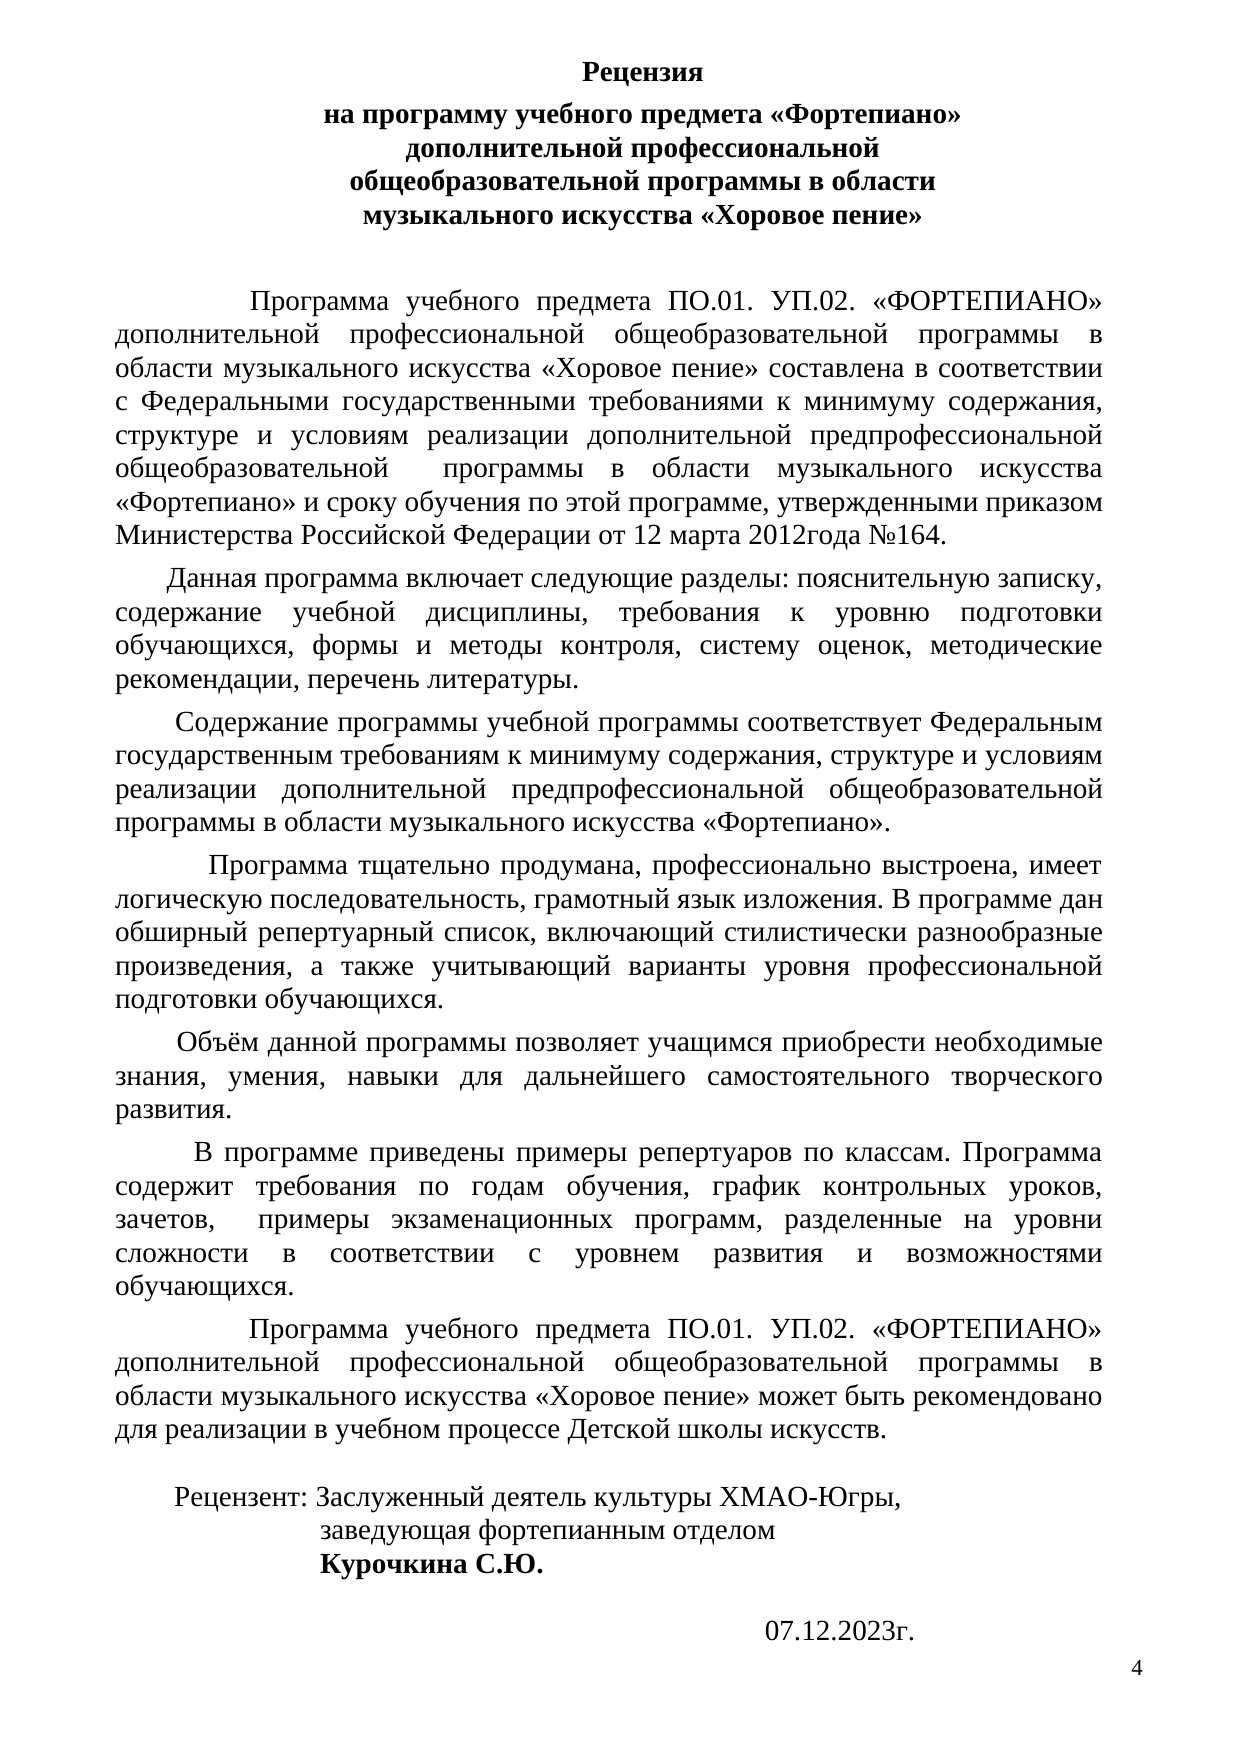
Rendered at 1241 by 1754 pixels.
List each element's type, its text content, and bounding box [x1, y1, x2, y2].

subtitle Рецензия [308, 54, 977, 87]
subtitle заведующая фортепианным отделом [174, 1512, 977, 1546]
subtitle Программа учебного предмета ПО.01. УП.02. «ФОРТЕПИАНО» дополнительной профессиональной общеобразовательной программы в области музыкального искусства «Хоровое пение» может быть рекомендовано для реализации в учебном процессе Детской школы искусств. [115, 1311, 1104, 1445]
subtitle В программе приведены примеры репертуаров по классам. Программа содержит требования по годам обучения, график контрольных уроков, зачетов, примеры экзаменационных программ, разделенные на уровни сложности в соответствии с уровнем развития и возможностями обучающихся. [115, 1134, 1104, 1302]
subtitle Рецензент: Заслуженный деятель культуры ХМАО-Югры, [174, 1479, 977, 1512]
subtitle 07.12.2023г. [174, 1613, 977, 1646]
subtitle Программа тщательно продумана, профессионально выстроена, имеет логическую последовательность, грамотный язык изложения. В программе дан обширный репертуарный список, включающий стилистически разнообразные произведения, а также учитывающий варианты уровня профессиональной подготовки обучающихся. [115, 847, 1104, 1015]
subtitle Данная программа включает следующие разделы: пояснительную записку, содержание учебной дисциплины, требования к уровню подготовки обучающихся, формы и методы контроля, систему оценок, методические рекомендации, перечень литературы. [115, 560, 1104, 694]
subtitle Программа учебного предмета ПО.01. УП.02. «ФОРТЕПИАНО» дополнительной профессиональной общеобразовательной программы в области музыкального искусства «Хоровое пение» составлена в соответствии с Федеральными государственными требованиями к минимуму содержания, структуре и условиям реализации дополнительной предпрофессиональной общеобразовательной программы в области музыкального искусства «Фортепиано» и сроку обучения по этой программе, утвержденными приказом Министерства Российской Федерации от 12 марта 2012года №164. [100, 283, 1104, 551]
subtitle на программу учебного предмета «Фортепиано» дополнительной профессиональной общеобразовательной программы в области музыкального искусства «Хоровое пение» [308, 96, 977, 231]
subtitle Объём данной программы позволяет учащимся приобрести необходимые знания, умения, навыки для дальнейшего самостоятельного творческого развития. [115, 1024, 1104, 1125]
subtitle Содержание программы учебной программы соответствует Федеральным государственным требованиям к минимуму содержания, структуре и условиям реализации дополнительной предпрофессиональной общеобразовательной программы в области музыкального искусства «Фортепиано». [115, 704, 1104, 838]
subtitle Курочкина С.Ю. [174, 1546, 977, 1579]
